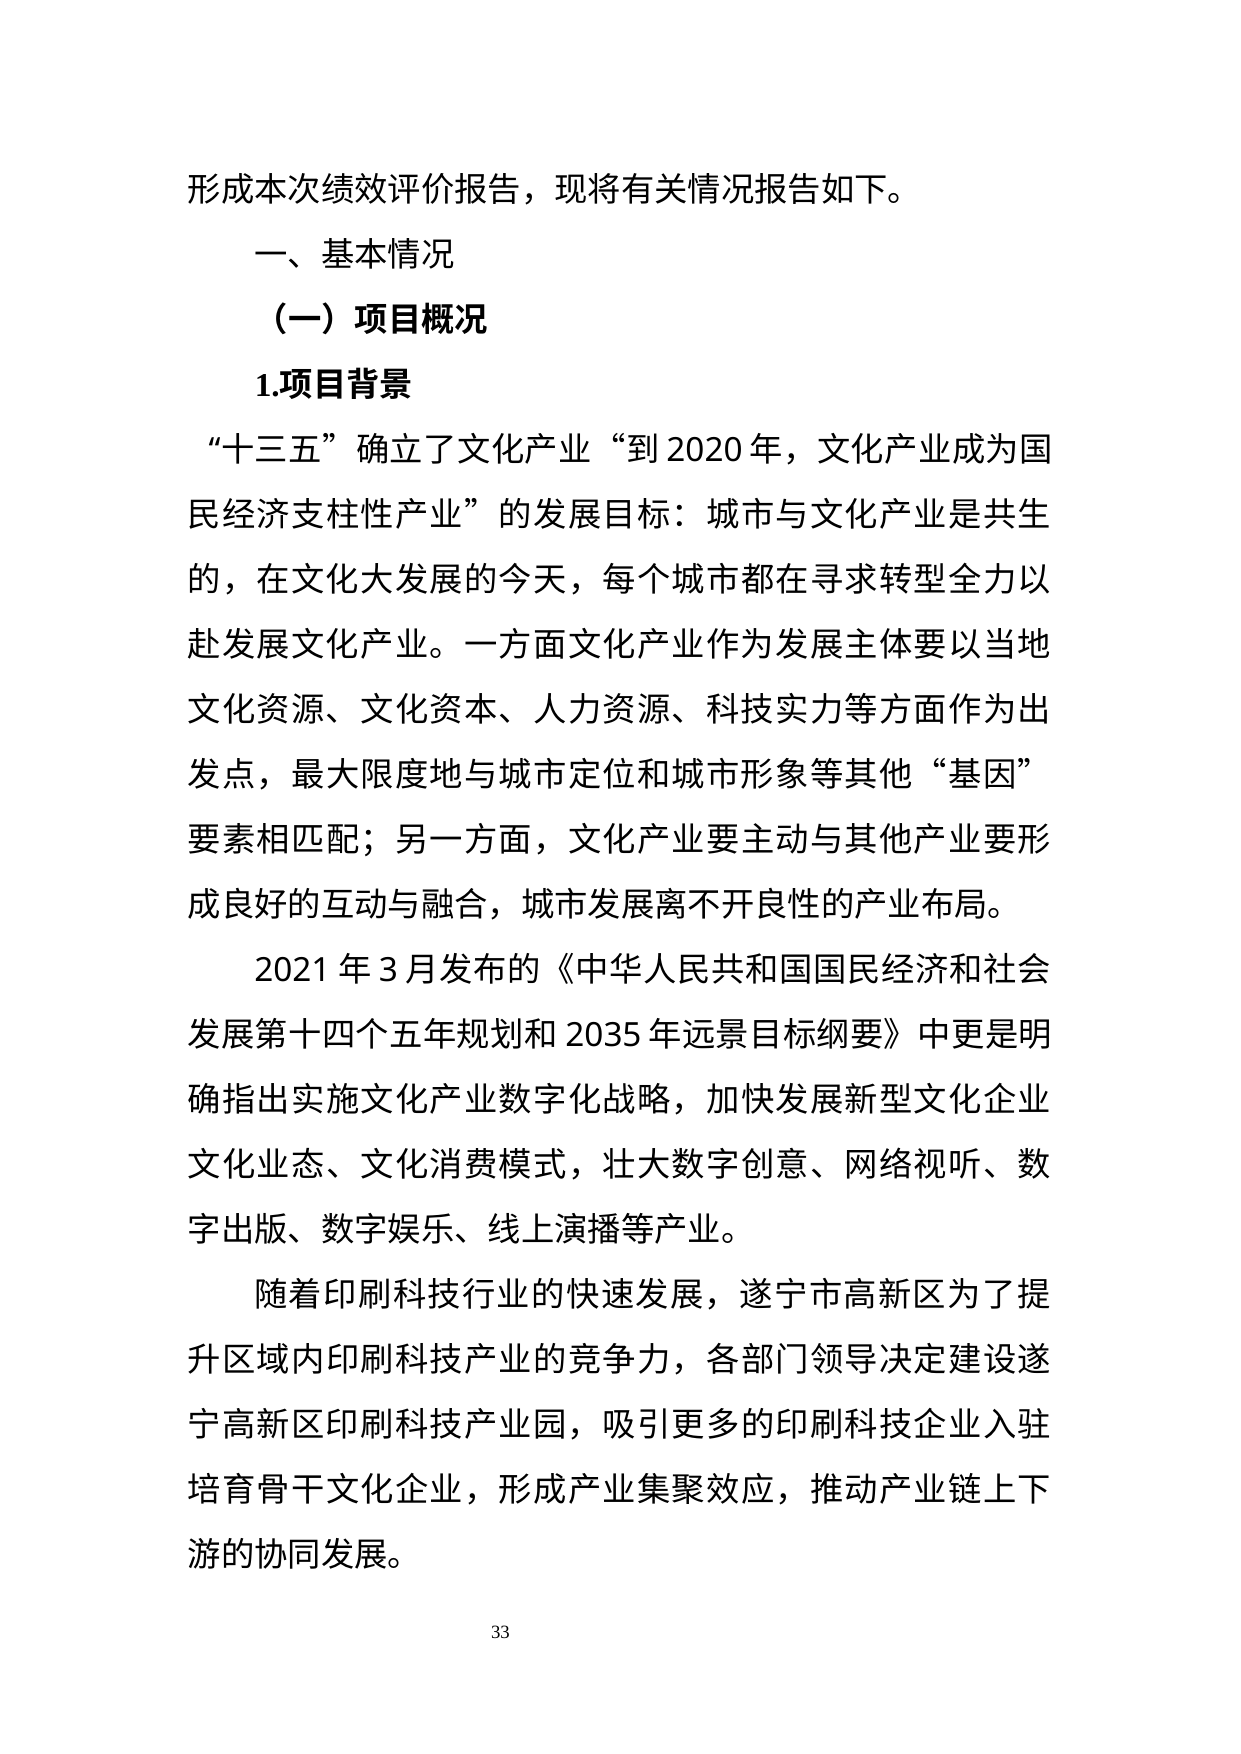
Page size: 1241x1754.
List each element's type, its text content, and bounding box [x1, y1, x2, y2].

subtitle （一）项目概况 [187, 284, 1053, 349]
text “十三五”确立了文化产业“到2020年，文化产业成为国民经济支柱性产业”的发展目标：城市与文化产业是共生的，在文化大发展的今天，每个城市都在寻求转型全力以赴发展文化产业。一方面文化产业作为发展主体要以当地文化资源、文化资本、人力资源、科技实力等方面作为出发点，最大限度地与城市定位和城市形象等其他“基因”要素相匹配；另一方面，文化产业要主动与其他产业要形成良好的互动与融合，城市发展离不开良性的产业布局。 [187, 414, 1053, 934]
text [187, 154, 1053, 219]
subtitle 1.项目背景 [187, 349, 1053, 414]
subtitle 一、基本情况 [187, 219, 1053, 284]
text 随着印刷科技行业的快速发展，遂宁市高新区为了提升区域内印刷科技产业的竞争力，各部门领导决定建设遂宁高新区印刷科技产业园，吸引更多的印刷科技企业入驻，培育骨干文化企业，形成产业集聚效应，推动产业链上下游的协同发展。 [187, 1259, 1053, 1584]
text 2021年3月发布的《中华人民共和国国民经济和社会发展第十四个五年规划和2035年远景目标纲要》中更是明确指出实施文化产业数字化战略，加快发展新型文化企业、文化业态、文化消费模式，壮大数字创意、网络视听、数字出版、数字娱乐、线上演播等产业。 [187, 934, 1053, 1259]
